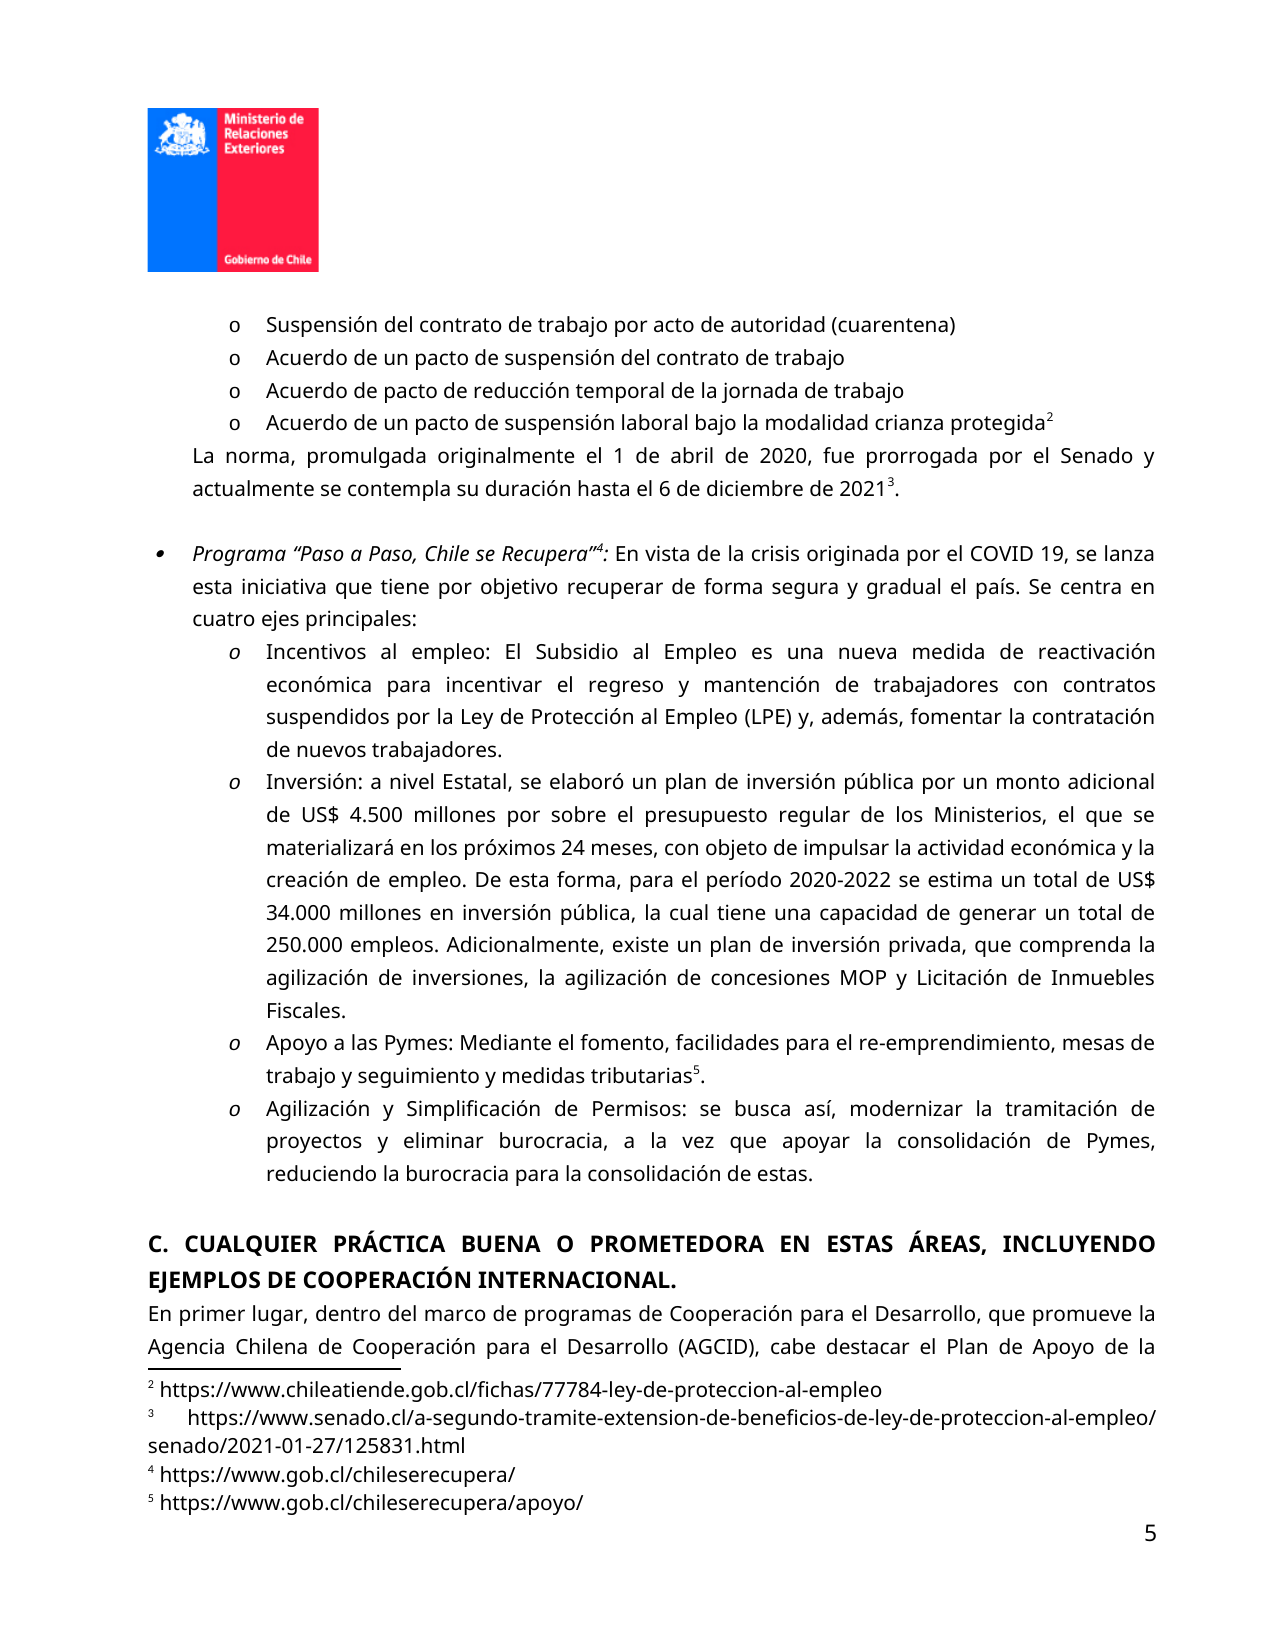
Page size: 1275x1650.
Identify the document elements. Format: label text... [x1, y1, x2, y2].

list Inversión: a nivel Estatal, se elaboró un plan de inversión pública por un monto adicional de US$ 4.500 millones por sobre el presupuesto regular de los Ministerios, el que se materializará en los próximos 24 meses, con objeto de impulsar la actividad económica y la creación de empleo. De esta forma, para el período 2020-2022 se estima un total de US$ 34.000 millones en inversión pública, la cual tiene una capacidad de generar un total de 250.000 empleos. Adicionalmente, existe un plan de inversión privada, que comprenda la agilización de inversiones, la agilización de concesiones MOP y Licitación de Inmuebles Fiscales. [228, 767, 1157, 1024]
list Acuerdo de pacto de reducción temporal de la jornada de trabajo [228, 376, 1157, 404]
list La norma, promulgada originalmente el 1 de abril de 2020, fue prorrogada por el Senado y actualmente se contempla su duración hasta el 6 de diciembre de 2021. [192, 441, 1157, 502]
list Agilización y Simplificación de Permisos: se busca así, modernizar la tramitación de proyectos y eliminar burocracia, a la vez que apoyar la consolidación de Pymes, reduciendo la burocracia para la consolidación de estas. [228, 1094, 1157, 1187]
picture [147, 108, 319, 272]
list Acuerdo de un pacto de suspensión laboral bajo la modalidad crianza protegida [228, 408, 1157, 437]
text C. CUALQUIER PRÁCTICA BUENA O PROMETEDORA EN ESTAS ÁREAS, INCLUYENDO EJEMPLOS DE COOPERACIÓN INTERNACIONAL. [148, 1228, 1157, 1295]
list Programa “Paso a Paso, Chile se Recupera”: En vista de la crisis originada por el COVID 19, se lanza esta iniciativa que tiene por objetivo recuperar de forma segura y gradual el país. Se centra en cuatro ejes principales: [154, 539, 1157, 633]
list Suspensión del contrato de trabajo por acto de autoridad (cuarentena) [228, 310, 1157, 339]
list Acuerdo de un pacto de suspensión del contrato de trabajo [228, 343, 1157, 371]
list Apoyo a las Pymes: Mediante el fomento, facilidades para el re-emprendimiento, mesas de trabajo y seguimiento y medidas tributarias. [228, 1028, 1157, 1089]
list Incentivos al empleo: El Subsidio al Empleo es una nueva medida de reactivación económica para incentivar el regreso y mantención de trabajadores con contratos suspendidos por la Ley de Protección al Empleo (LPE) y, además, fomentar la contratación de nuevos trabajadores. [228, 637, 1157, 763]
